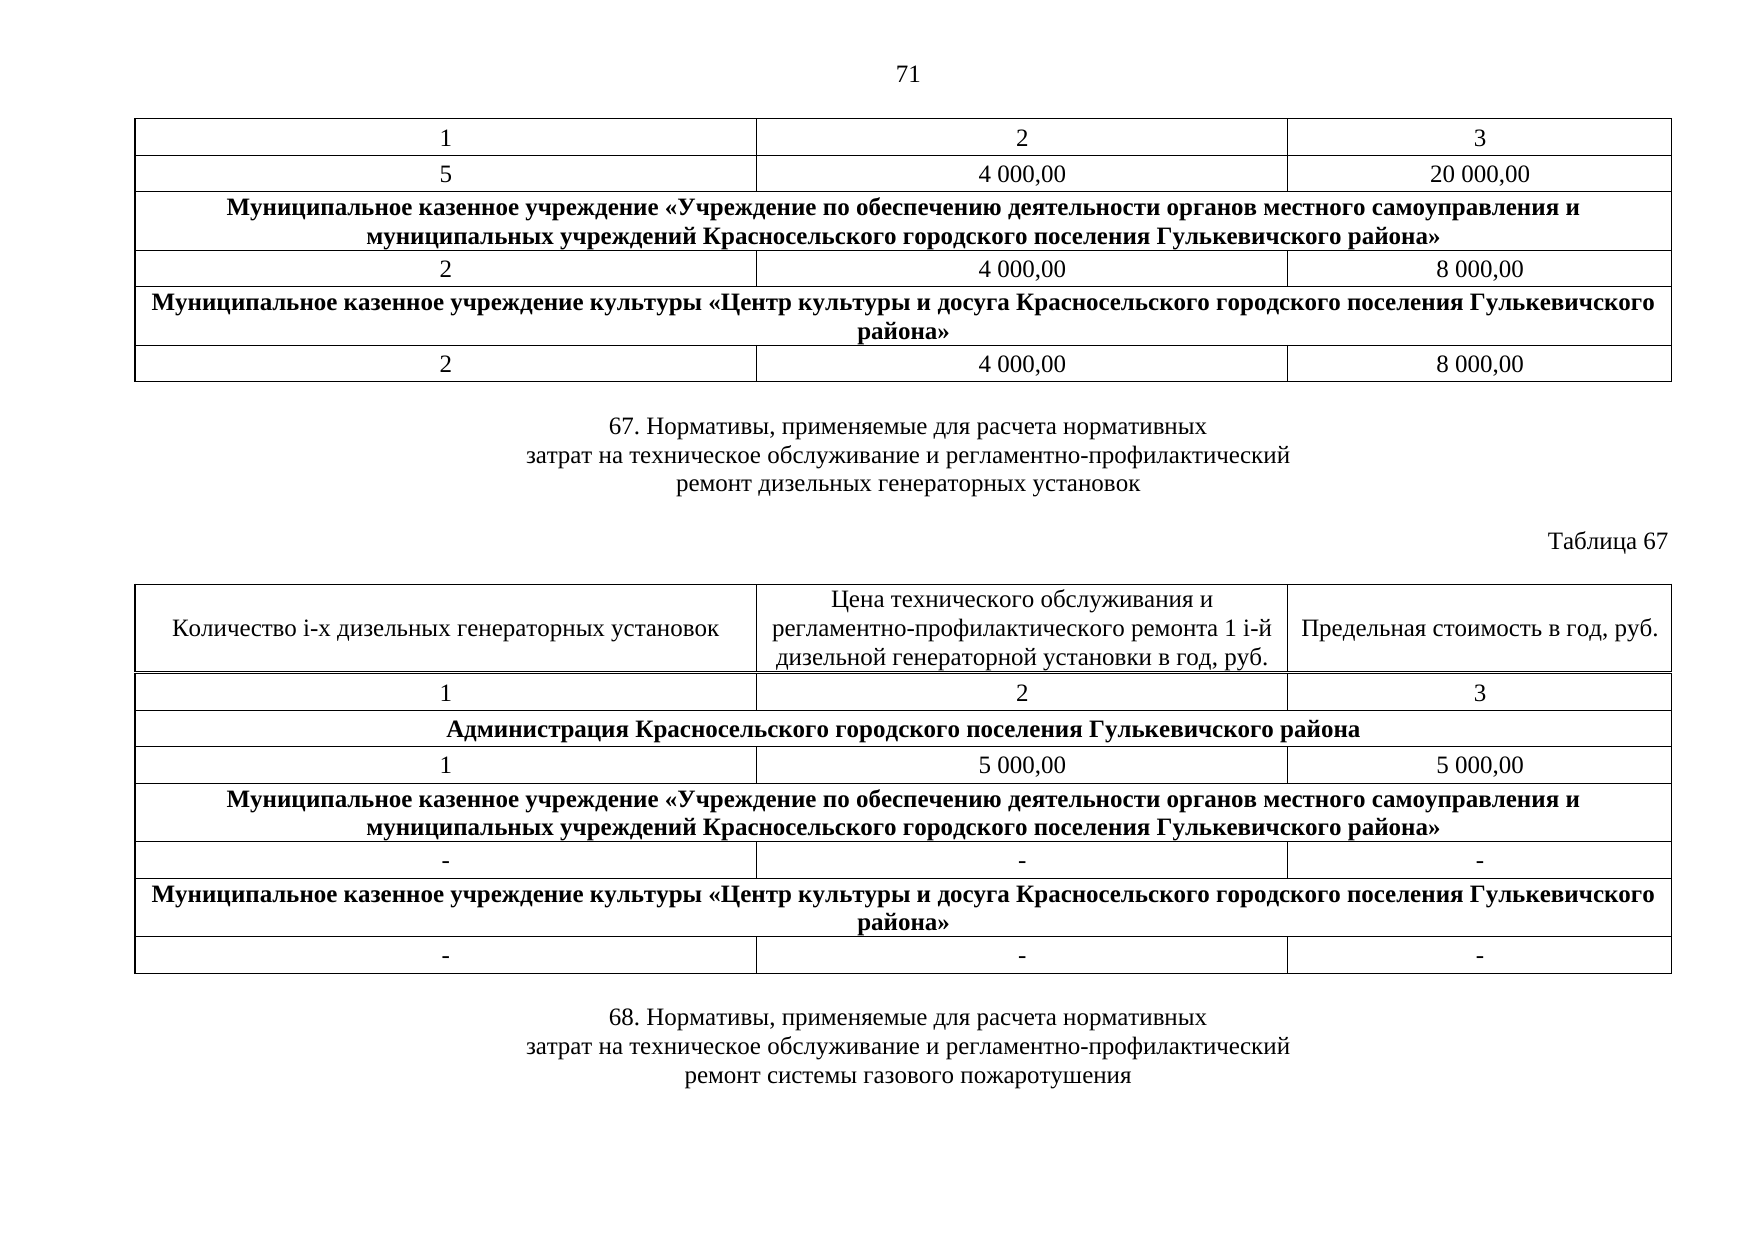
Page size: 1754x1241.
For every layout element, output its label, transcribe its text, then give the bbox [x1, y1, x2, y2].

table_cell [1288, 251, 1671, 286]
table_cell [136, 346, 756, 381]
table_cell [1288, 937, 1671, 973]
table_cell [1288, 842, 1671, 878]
text ремонт системы газового пожаротушения [148, 1060, 1668, 1089]
text 68. Нормативы, применяемые для расчета нормативных [148, 1002, 1668, 1031]
text ремонт дизельных генераторных установок [148, 468, 1668, 497]
text затрат на техническое обслуживание и регламентно-профилактический [148, 1031, 1668, 1060]
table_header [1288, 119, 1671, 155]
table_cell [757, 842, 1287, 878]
text затрат на техническое обслуживание и регламентно-профилактический [148, 440, 1668, 468]
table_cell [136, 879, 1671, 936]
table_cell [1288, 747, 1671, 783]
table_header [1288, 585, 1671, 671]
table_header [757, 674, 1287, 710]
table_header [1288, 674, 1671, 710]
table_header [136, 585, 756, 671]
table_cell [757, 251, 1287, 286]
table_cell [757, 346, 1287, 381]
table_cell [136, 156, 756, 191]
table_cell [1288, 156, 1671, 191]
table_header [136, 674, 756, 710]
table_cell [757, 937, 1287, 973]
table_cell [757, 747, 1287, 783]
text Таблица 67 [148, 526, 1668, 555]
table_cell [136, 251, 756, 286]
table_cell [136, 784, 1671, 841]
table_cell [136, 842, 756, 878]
text 67. Нормативы, применяемые для расчета нормативных [148, 411, 1668, 440]
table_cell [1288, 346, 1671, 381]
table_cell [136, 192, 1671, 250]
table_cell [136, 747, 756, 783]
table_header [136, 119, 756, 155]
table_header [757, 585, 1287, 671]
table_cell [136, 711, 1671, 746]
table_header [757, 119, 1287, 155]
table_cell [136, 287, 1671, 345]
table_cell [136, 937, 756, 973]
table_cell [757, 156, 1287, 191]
